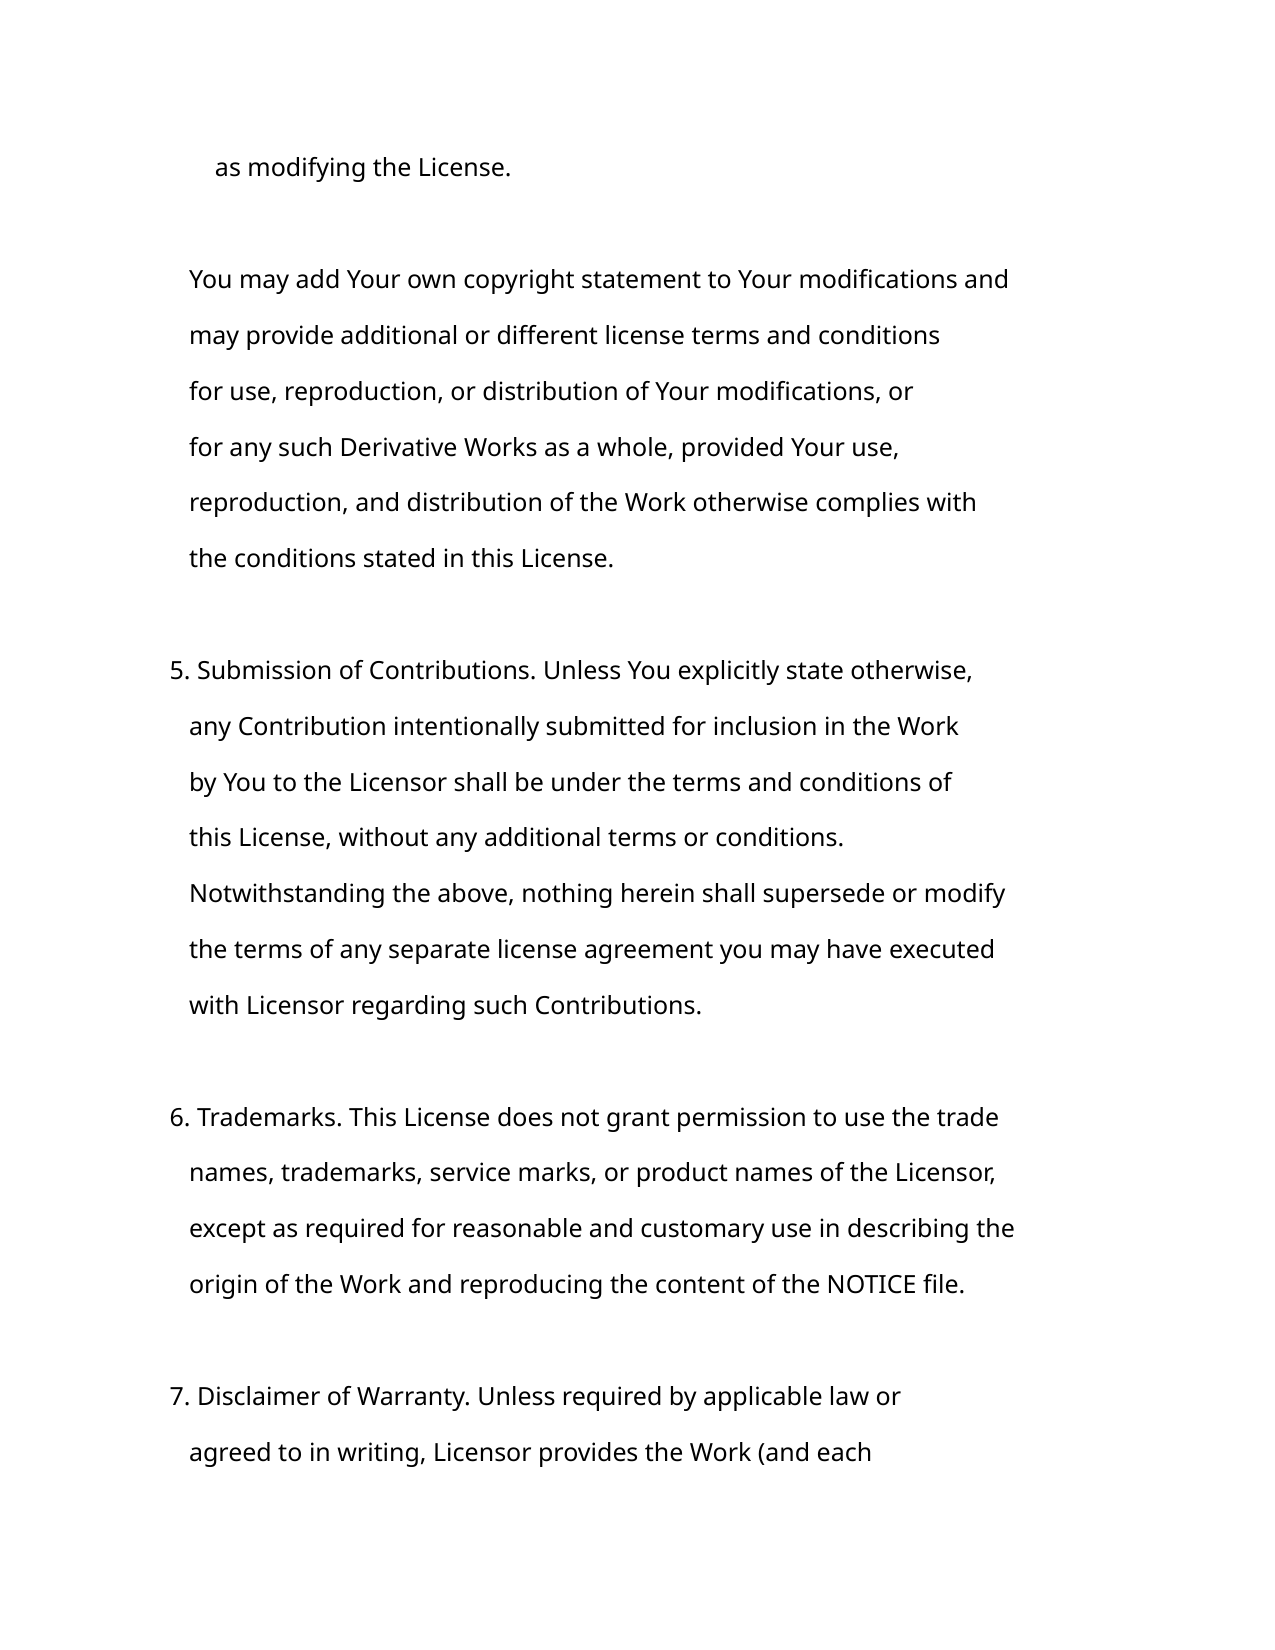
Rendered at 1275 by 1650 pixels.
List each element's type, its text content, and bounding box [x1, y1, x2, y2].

text You may add Your own copyright statement to Your modifications and [150, 262, 1125, 296]
text the conditions stated in this License. [150, 541, 1125, 575]
text for use, reproduction, or distribution of Your modifications, or [150, 373, 1125, 407]
text with Licensor regarding such Contributions. [150, 987, 1125, 1022]
text 6. Trademarks. This License does not grant permission to use the trade [150, 1099, 1125, 1133]
text except as required for reasonable and customary use in describing the [150, 1211, 1125, 1245]
text any Contribution intentionally submitted for inclusion in the Work [150, 708, 1125, 742]
text may provide additional or different license terms and conditions [150, 317, 1125, 352]
text 7. Disclaimer of Warranty. Unless required by applicable law or [150, 1378, 1125, 1412]
text agreed to in writing, Licensor provides the Work (and each [150, 1434, 1125, 1468]
text this License, without any additional terms or conditions. [150, 820, 1125, 854]
text names, trademarks, service marks, or product names of the Licensor, [150, 1155, 1125, 1189]
text 5. Submission of Contributions. Unless You explicitly state otherwise, [150, 652, 1125, 687]
text reproduction, and distribution of the Work otherwise complies with [150, 485, 1125, 519]
text by You to the Licensor shall be under the terms and conditions of [150, 764, 1125, 798]
text origin of the Work and reproducing the content of the NOTICE file. [150, 1267, 1125, 1301]
text as modifying the License. [150, 150, 1125, 184]
text for any such Derivative Works as a whole, provided Your use, [150, 429, 1125, 463]
text Notwithstanding the above, nothing herein shall supersede or modify [150, 876, 1125, 910]
text the terms of any separate license agreement you may have executed [150, 932, 1125, 966]
